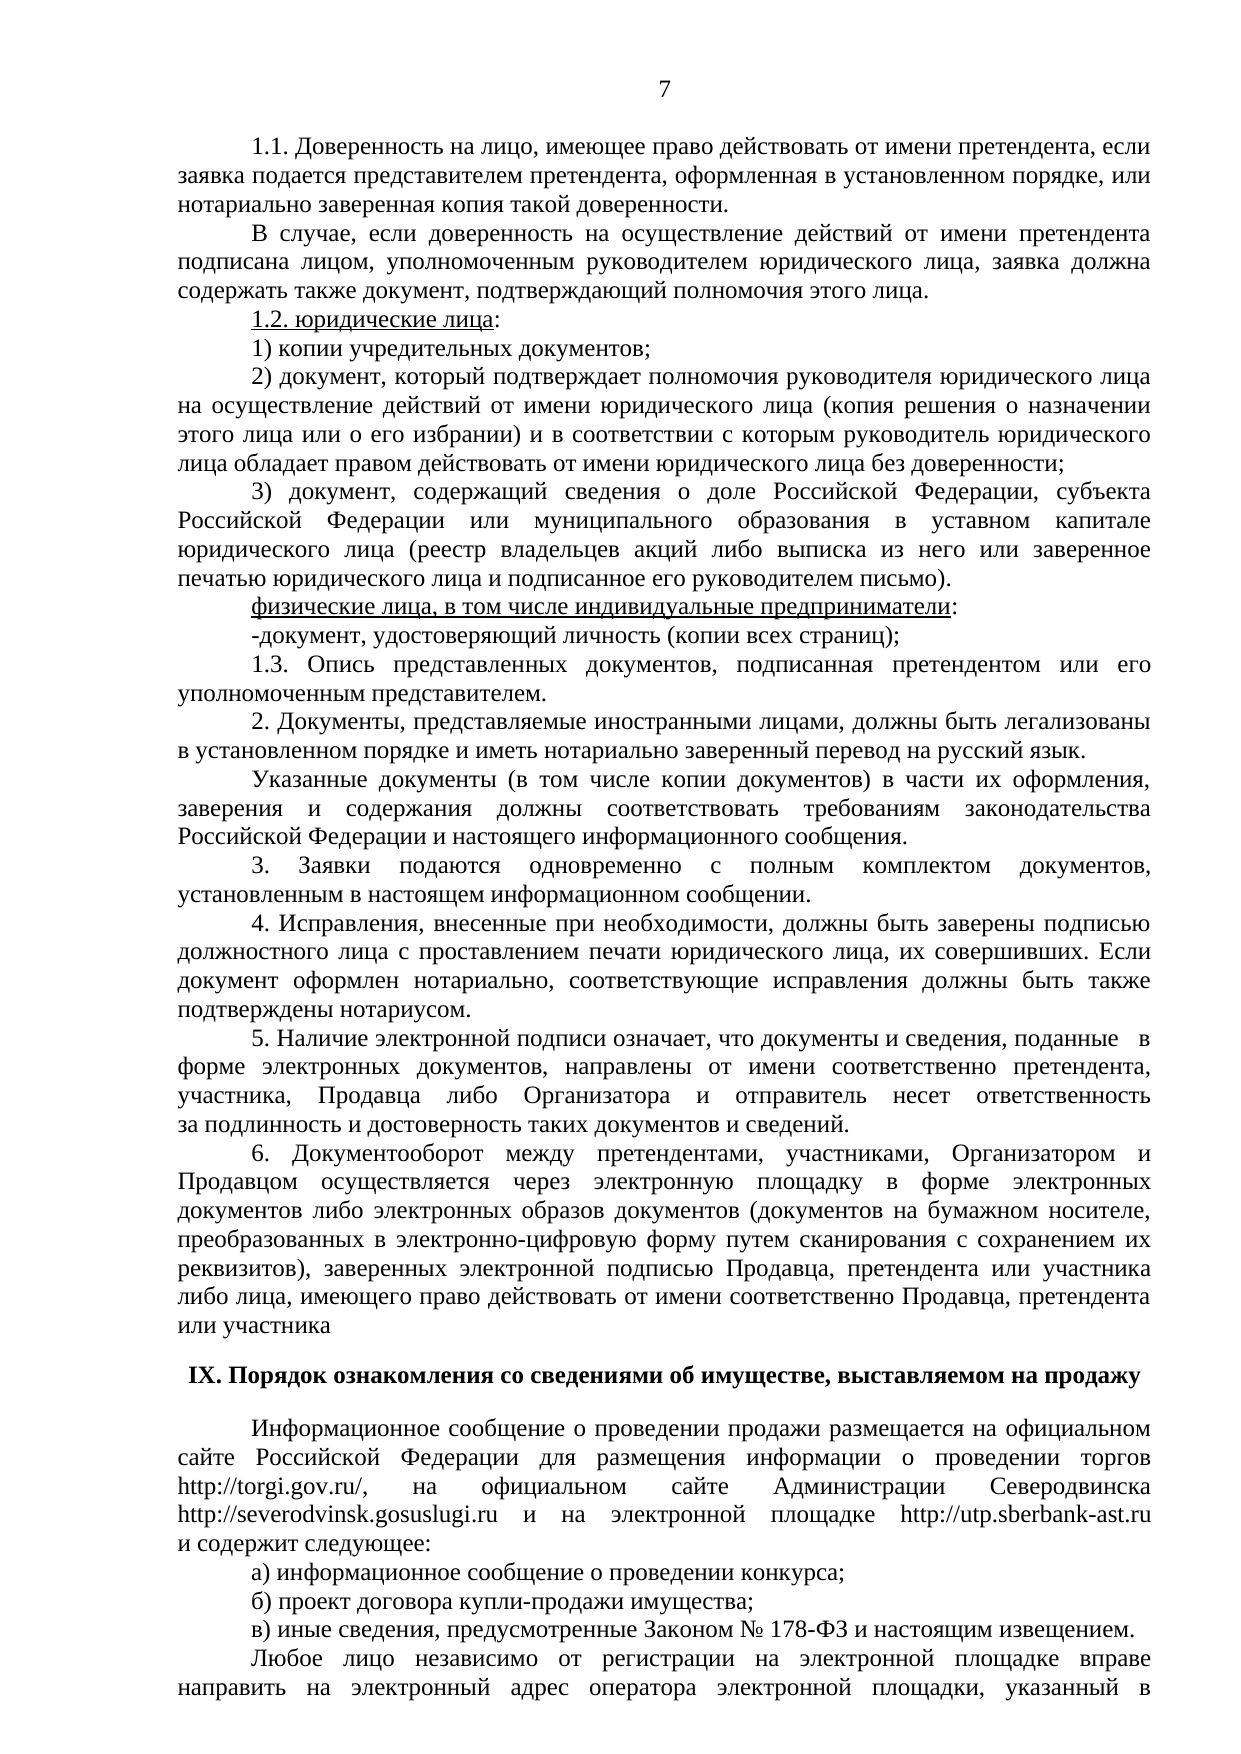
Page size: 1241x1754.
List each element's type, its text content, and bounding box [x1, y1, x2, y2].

text 1) копии учредительных документов; [177, 333, 1152, 361]
text 2) документ, который подтверждает полномочия руководителя юридического лица на осуществление действий от имени юридического лица (копия решения о назначении этого лица или о его избрании) и в соответствии с которым руководитель юридического лица обладает правом действовать от имени юридического лица без доверенности; [177, 361, 1152, 476]
text 3) документ, содержащий сведения о доле Российской Федерации, субъекта Российской Федерации или муниципального образования в уставном капитале юридического лица (реестр владельцев акций либо выписка из него или заверенное печатью юридического лица и подписанное его руководителем письмо). [177, 476, 1152, 591]
text 1.2. юридические лица: [177, 304, 1152, 333]
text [177, 1643, 1152, 1701]
text физические лица, в том числе индивидуальные предприниматели: [177, 591, 1152, 620]
text 1.3. Опись представленных документов, подписанная претендентом или его уполномоченным представителем. [177, 649, 1152, 706]
text 4. Исправления, внесенные при необходимости, должны быть заверены подписью должностного лица с проставлением печати юридического лица, их совершивших. Если документ оформлен нотариально, соответствующие исправления должны быть также подтверждены нотариусом. [177, 908, 1152, 1023]
text 2. Документы, представляемые иностранными лицами, должны быть легализованы в установленном порядке и иметь нотариально заверенный перевод на русский язык. [177, 706, 1152, 764]
text Информационное сообщение о проведении продажи размещается на официальном сайте Российской Федерации для размещения информации о проведении торгов http://torgi.gov.ru/, на официальном сайте Администрации Северодвинска http://severodvinsk.gosuslugi.ru и на электронной площадке http://utp.sberbank-ast.ru и содержит следующее: [177, 1413, 1152, 1557]
text 5. Наличие электронной подписи означает, что документы и сведения, поданные в форме электронных документов, направлены от имени соответственно претендента, участника, Продавца либо Организатора и отправитель несет ответственность за подлинность и достоверность таких документов и сведений. [177, 1023, 1152, 1138]
text а) информационное сообщение о проведении конкурса; [177, 1557, 1152, 1586]
text В случае, если доверенность на осуществление действий от имени претендента подписана лицом, уполномоченным руководителем юридического лица, заявка должна содержать также документ, подтверждающий полномочия этого лица. [177, 218, 1152, 304]
text 6. Документооборот между претендентами, участниками, Организатором и Продавцом осуществляется через электронную площадку в форме электронных документов либо электронных образов документов (документов на бумажном носителе, преобразованных в электронно-цифровую форму путем сканирования с сохранением их реквизитов), заверенных электронной подписью Продавца, претендента или участника либо лица, имеющего право действовать от имени соответственно Продавца, претендента или участника [177, 1138, 1152, 1339]
text б) проект договора купли-продажи имущества; [177, 1586, 1152, 1614]
text Указанные документы (в том числе копии документов) в части их оформления, заверения и содержания должны соответствовать требованиям законодательства Российской Федерации и настоящего информационного сообщения. [177, 764, 1152, 850]
text IX. Порядок ознакомления со сведениями об имуществе, выставляемом на продажу [177, 1360, 1152, 1389]
text в) иные сведения, предусмотренные Законом № 178-ФЗ и настоящим извещением. [177, 1614, 1152, 1643]
text -документ, удостоверяющий личность (копии всех страниц); [177, 620, 1152, 649]
text 1.1. Доверенность на лицо, имеющее право действовать от имени претендента, если заявка подается представителем претендента, оформленная в установленном порядке, или нотариально заверенная копия такой доверенности. [177, 131, 1152, 218]
text 3. Заявки подаются одновременно с полным комплектом документов, установленным в настоящем информационном сообщении. [177, 850, 1152, 908]
